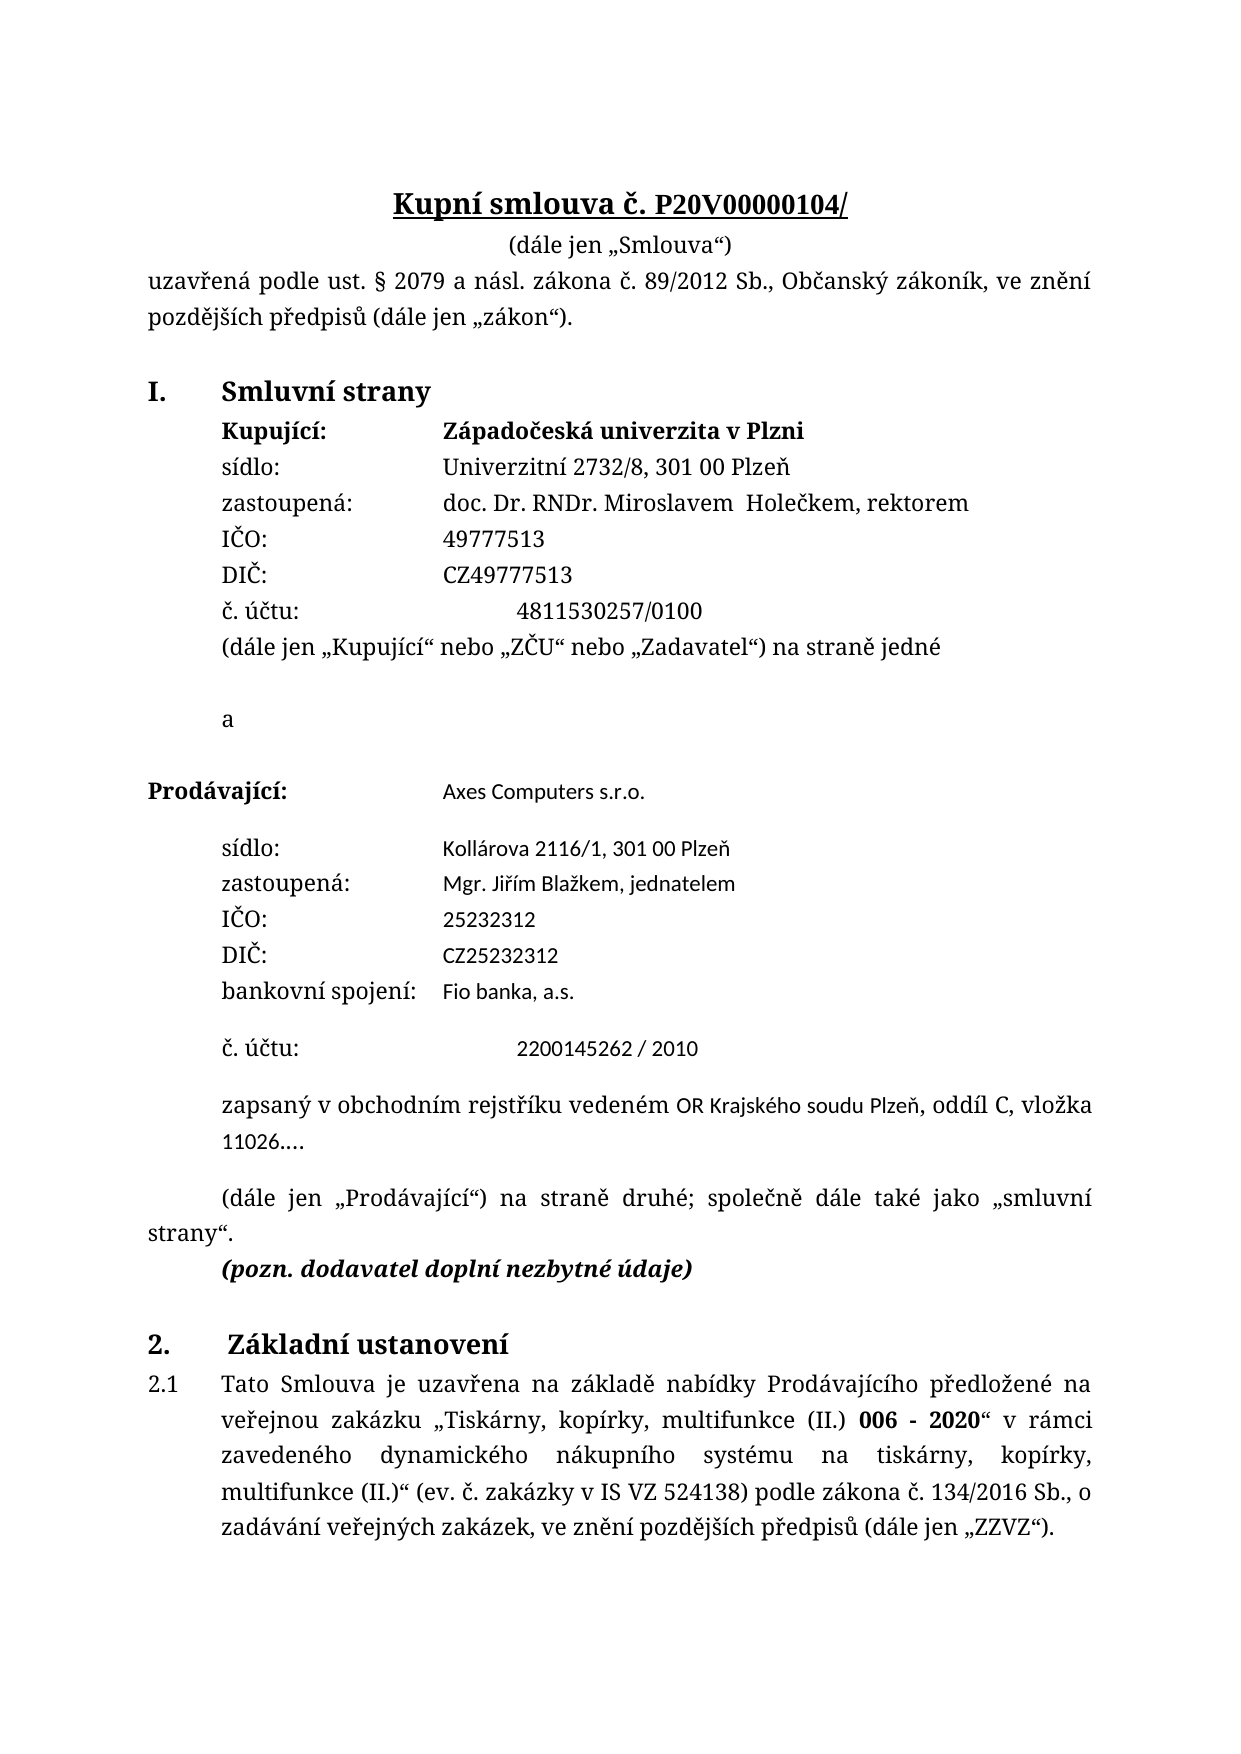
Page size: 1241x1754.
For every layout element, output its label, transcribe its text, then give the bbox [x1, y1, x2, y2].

text zapsaný v obchodním rejstříku vedeném OR Krajského soudu Plzeň, oddíl C, vložka 11026.… [221, 1089, 1093, 1156]
text DIČ: CZ25232312 [221, 939, 1093, 971]
text (dále jen „Prodávající“) na straně druhé; společně dále také jako „smluvní strany“. [148, 1181, 1093, 1249]
text 2. Základní ustanovení [148, 1325, 1093, 1362]
text (dále jen „Kupující“ nebo „ZČU“ nebo „Zadavatel“) na straně jedné [221, 631, 1093, 662]
text sídlo: Univerzitní 2732/8, 301 00 Plzeň [221, 451, 1093, 482]
text DIČ: CZ49777513 [221, 559, 1093, 590]
text zastoupená: Mgr. Jiřím Blažkem, jednatelem [221, 867, 1093, 899]
text (pozn. dodavatel doplní nezbytné údaje) [148, 1253, 1093, 1284]
text bankovní spojení: Fio banka, a.s. [148, 975, 1093, 1006]
text sídlo: Kollárova 2116/1, 301 00 Plzeň [221, 831, 1093, 863]
text IČO: 49777513 [221, 523, 1093, 554]
text č. účtu: 4811530257/0100 [221, 595, 1093, 626]
text Prodávající: Axes Computers s.r.o. [148, 775, 1093, 806]
text IČO: 25232312 [221, 903, 1093, 934]
text č. účtu: 2200145262 / 2010 [221, 1032, 1093, 1063]
text I. Smluvní strany [148, 373, 1093, 410]
text uzavřená podle ust. § 2079 a násl. zákona č. 89/2012 Sb., Občanský zákoník, ve znění pozdějších předpisů (dále jen „zákon“). [148, 265, 1093, 332]
text 2.1 Tato Smlouva je uzavřena na základě nabídky Prodávajícího předložené na veřejnou zakázku „Tiskárny, kopírky, multifunkce (II.) 006 - 2020“ v rámci zavedeného dynamického nákupního systému na tiskárny, kopírky, multifunkce (II.)“ (ev. č. zakázky v IS VZ 524138) podle zákona č. 134/2016 Sb., o zadávání veřejných zakázek, ve znění pozdějších předpisů (dále jen „ZZVZ“). [148, 1368, 1093, 1543]
text zastoupená: doc. Dr. RNDr. Miroslavem Holečkem, rektorem [221, 487, 1093, 518]
text Kupující: Západočeská univerzita v Plzni [221, 415, 1093, 447]
text (dále jen „Smlouva“) [148, 229, 1093, 260]
text Kupní smlouva č. P20V00000104/ [148, 183, 1093, 223]
text a [221, 703, 1093, 734]
